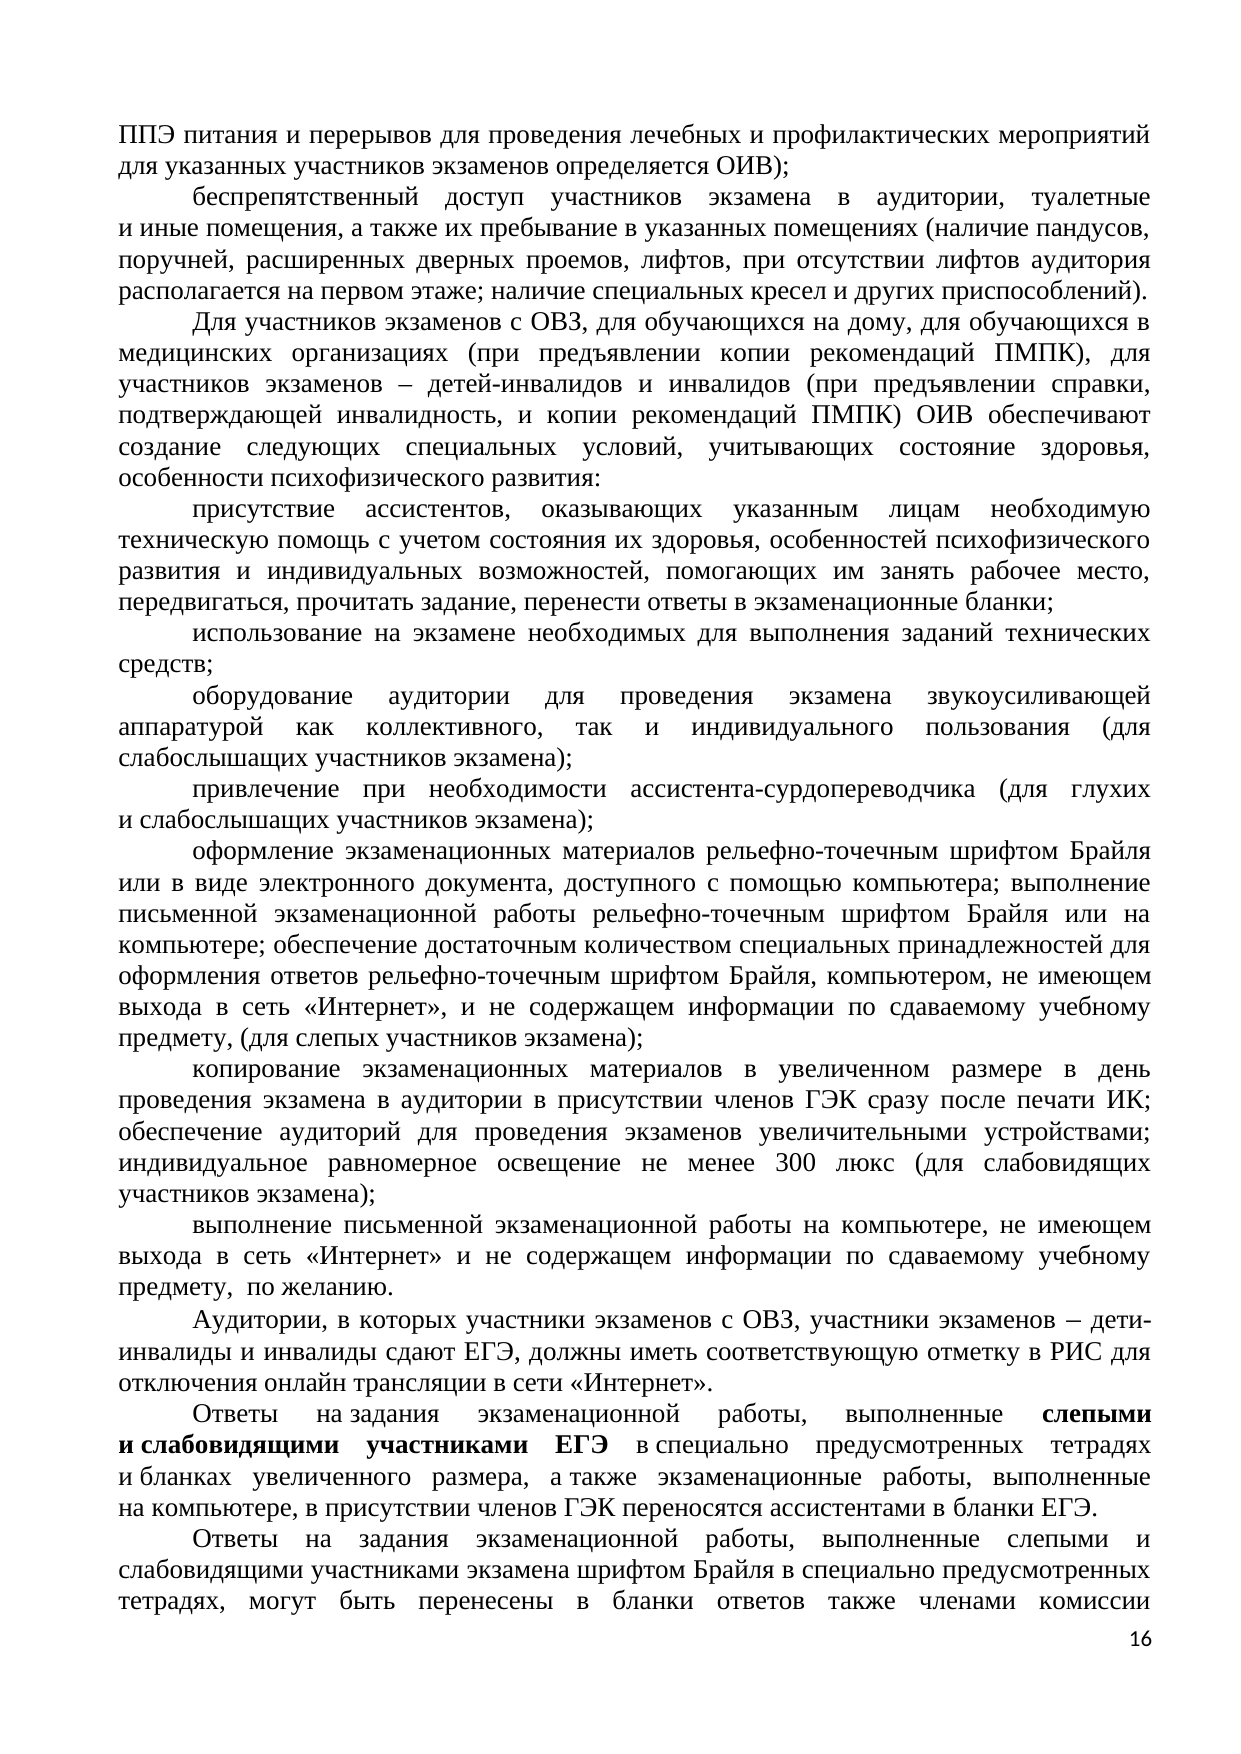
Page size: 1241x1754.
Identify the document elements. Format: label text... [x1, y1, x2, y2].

text Для участников экзаменов с ОВЗ, для обучающихся на дому, для обучающихся в медицинских организациях (при предъявлении копии рекомендаций ПМПК), для участников экзаменов – детей-инвалидов и инвалидов (при предъявлении справки, подтверждающей инвалидность, и копии рекомендаций ПМПК) ОИВ обеспечивают создание следующих специальных условий, учитывающих состояние здоровья, особенности психофизического развития: [118, 305, 1152, 492]
text оборудование аудитории для проведения экзамена звукоусиливающей аппаратурой как коллективного, так и индивидуального пользования (для слабослышащих участников экзамена); [118, 679, 1152, 772]
text оформление экзаменационных материалов рельефно-точечным шрифтом Брайля или в виде электронного документа, доступного с помощью компьютера; выполнение письменной экзаменационной работы рельефно-точечным шрифтом Брайля или на компьютере; обеспечение достаточным количеством специальных принадлежностей для оформления ответов рельефно-точечным шрифтом Брайля, компьютером, не имеющем выхода в сеть «Интернет», и не содержащем информации по сдаваемому учебному предмету, (для слепых участников экзамена); [118, 834, 1152, 1052]
text привлечение при необходимости ассистента-сурдопереводчика (для глухих и слабослышащих участников экзамена); [118, 772, 1152, 834]
text Аудитории, в которых участники экзаменов с ОВЗ, участники экзаменов – дети-инвалиды и инвалиды сдают ЕГЭ, должны иметь соответствующую отметку в РИС для отключения онлайн трансляции в сети «Интернет». [118, 1302, 1152, 1397]
text копирование экзаменационных материалов в увеличенном размере в день проведения экзамена в аудитории в присутствии членов ГЭК сразу после печати ИК; обеспечение аудиторий для проведения экзаменов увеличительными устройствами; индивидуальное равномерное освещение не менее 300 люкс (для слабовидящих участников экзамена); [118, 1052, 1152, 1208]
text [118, 1522, 1152, 1616]
text использование на экзамене необходимых для выполнения заданий технических средств; [118, 616, 1152, 679]
text Ответы на задания экзаменационной работы, выполненные слепыми и слабовидящими участниками ЕГЭ в специально предусмотренных тетрадях и бланках увеличенного размера, а также экзаменационные работы, выполненные на компьютере, в присутствии членов ГЭК переносятся ассистентами в бланки ЕГЭ. [118, 1397, 1152, 1522]
text присутствие ассистентов, оказывающих указанным лицам необходимую техническую помощь с учетом состояния их здоровья, особенностей психофизического развития и индивидуальных возможностей, помогающих им занять рабочее место, передвигаться, прочитать задание, перенести ответы в экзаменационные бланки; [118, 492, 1152, 616]
text выполнение письменной экзаменационной работы на компьютере, не имеющем выхода в сеть «Интернет» и не содержащем информации по сдаваемому учебному предмету, по желанию. [118, 1208, 1152, 1302]
text беспрепятственный доступ участников экзамена в аудитории, туалетные и иные помещения, а также их пребывание в указанных помещениях (наличие пандусов, поручней, расширенных дверных проемов, лифтов, при отсутствии лифтов аудитория располагается на первом этаже; наличие специальных кресел и других приспособлений). [118, 180, 1152, 305]
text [118, 118, 1152, 180]
